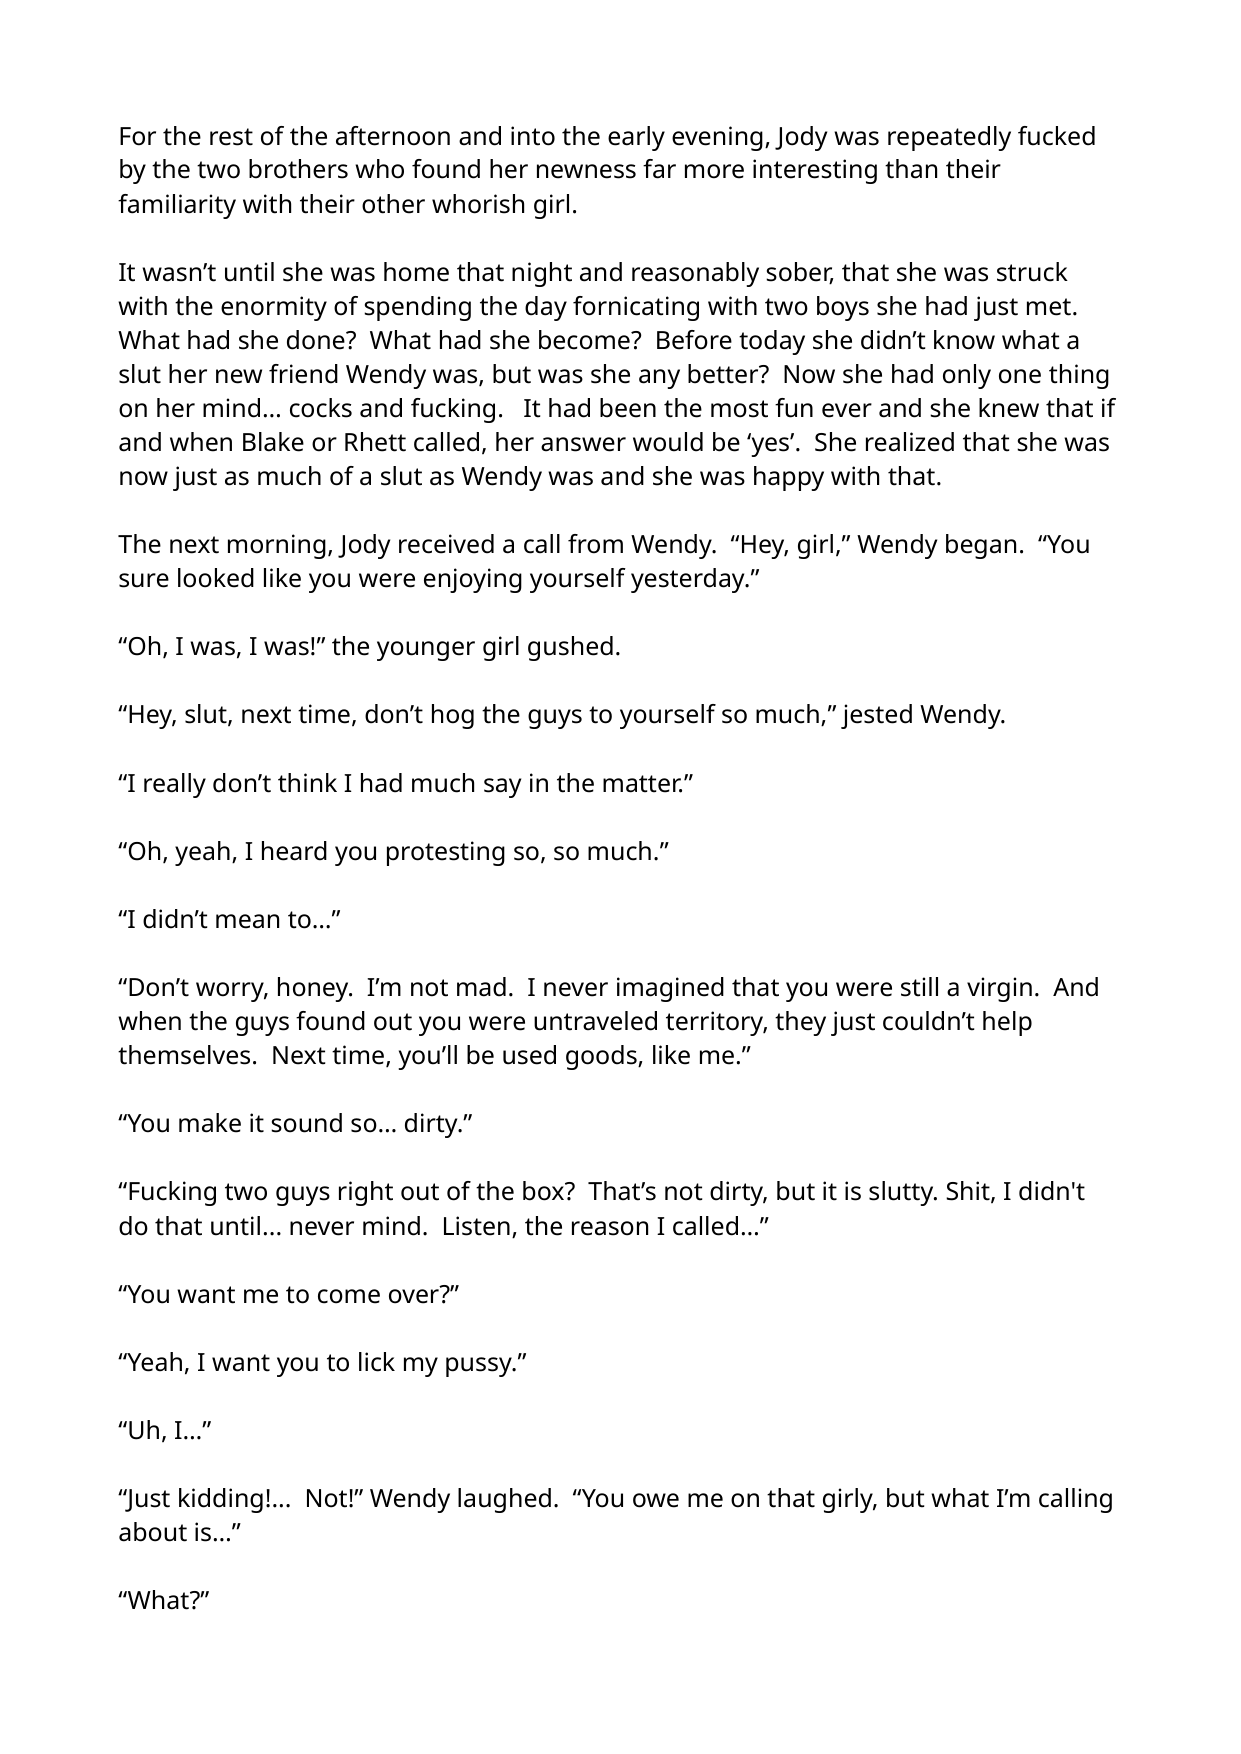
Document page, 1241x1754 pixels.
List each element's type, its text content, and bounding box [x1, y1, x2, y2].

text “Oh, I was, I was!” the younger girl gushed. [118, 629, 1122, 663]
text “Don’t worry, honey. I’m not mad. I never imagined that you were still a virgin. And when the guys found out you were untraveled territory, they just couldn’t help themselves. Next time, you’ll be used goods, like me.” [118, 970, 1122, 1072]
text “What?” [118, 1583, 1122, 1617]
text “I really don’t think I had much say in the matter.” [118, 765, 1122, 799]
text “Oh, yeah, I heard you protesting so, so much.” [118, 833, 1122, 867]
text The next morning, Jody received a call from Wendy. “Hey, girl,” Wendy began. “You sure looked like you were enjoying yourself yesterday.” [118, 527, 1122, 595]
text “You make it sound so… dirty.” [118, 1106, 1122, 1140]
text “Just kidding!... Not!” Wendy laughed. “You owe me on that girly, but what I’m calling about is…” [118, 1481, 1122, 1549]
text For the rest of the afternoon and into the early evening, Jody was repeatedly fucked by the two brothers who found her newness far more interesting than their familiarity with their other whorish girl. [118, 118, 1122, 220]
text “You want me to come over?” [118, 1276, 1122, 1310]
text “Uh, I…” [118, 1412, 1122, 1447]
text It wasn’t until she was home that night and reasonably sober, that she was struck with the enormity of spending the day fornicating with two boys she had just met. What had she done? What had she become? Before today she didn’t know what a slut her new friend Wendy was, but was she any better? Now she had only one thing on her mind… cocks and fucking. It had been the most fun ever and she knew that if and when Blake or Rhett called, her answer would be ‘yes’. She realized that she was now just as much of a slut as Wendy was and she was happy with that. [118, 254, 1122, 493]
text “Yeah, I want you to lick my pussy.” [118, 1344, 1122, 1378]
text “Fucking two guys right out of the box? That’s not dirty, but it is slutty. Shit, I didn't do that until... never mind. Listen, the reason I called…” [118, 1174, 1122, 1242]
text “I didn’t mean to…” [118, 902, 1122, 936]
text “Hey, slut, next time, don’t hog the guys to yourself so much,” jested Wendy. [118, 697, 1122, 731]
